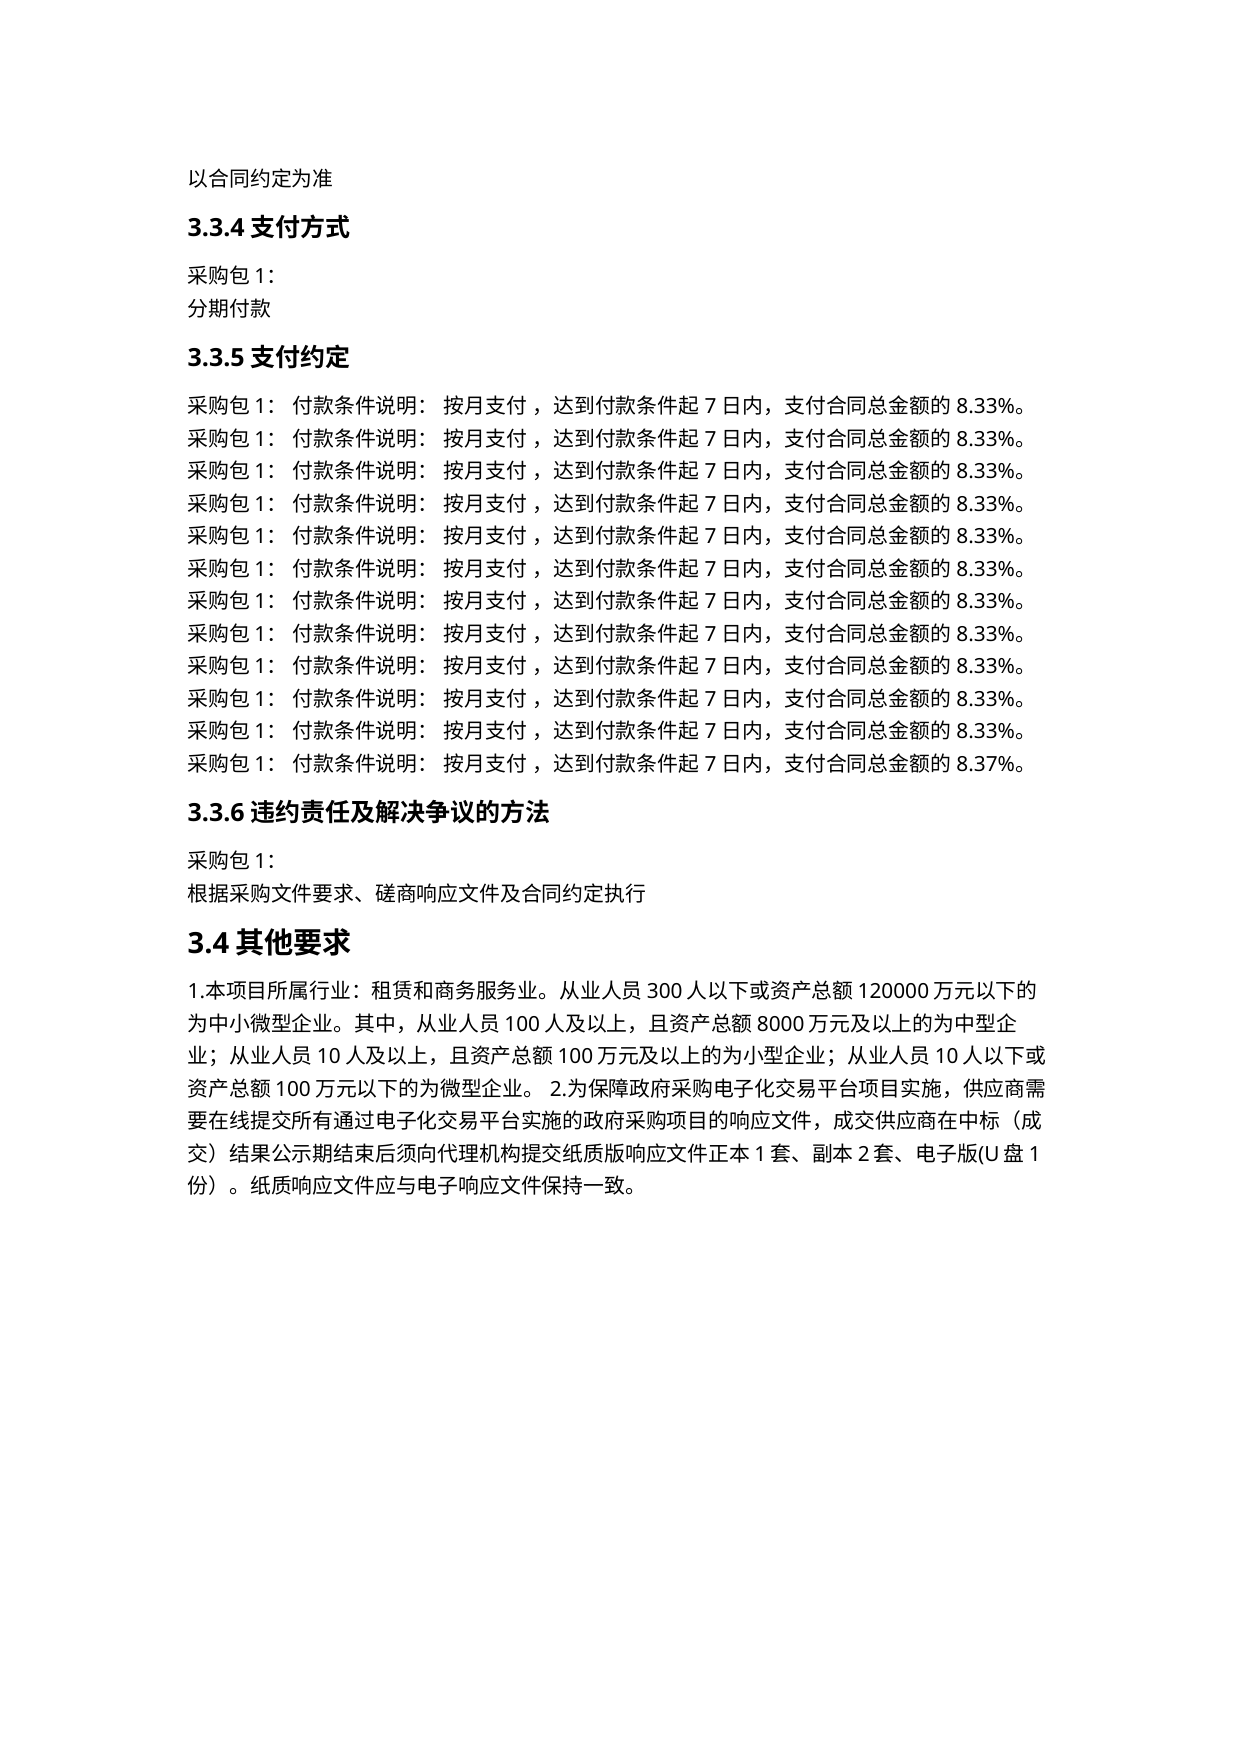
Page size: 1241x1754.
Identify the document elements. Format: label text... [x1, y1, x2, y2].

text 3.3.4支付方式 [187, 194, 1053, 259]
text 以合同约定为准 [187, 162, 1053, 194]
text 采购包1： 付款条件说明： 按月支付 ，达到付款条件起 7 日内，支付合同总金额的 8.33%。 [187, 552, 1053, 584]
text 采购包1： 付款条件说明： 按月支付 ，达到付款条件起 7 日内，支付合同总金额的 8.33%。 [187, 617, 1053, 649]
text 采购包1： 付款条件说明： 按月支付 ，达到付款条件起 7 日内，支付合同总金额的 8.33%。 [187, 454, 1053, 487]
text 采购包1： 付款条件说明： 按月支付 ，达到付款条件起 7 日内，支付合同总金额的 8.37%。 [187, 747, 1053, 779]
text 1.本项目所属行业：租赁和商务服务业。从业人员300人以下或资产总额120000万元以下的为中小微型企业。其中，从业人员100人及以上，且资产总额8000万元及以上的为中型企业；从业人员10人及以上，且资产总额100万元及以上的为小型企业；从业人员10人以下或资产总额100万元以下的为微型企业。 2.为保障政府采购电子化交易平台项目实施，供应商需要在线提交所有通过电子化交易平台实施的政府采购项目的响应文件，成交供应商在中标（成交）结果公示期结束后须向代理机构提交纸质版响应文件正本1套、副本2套、电子版(U盘1份）。纸质响应文件应与电子响应文件保持一致。 [187, 974, 1053, 1202]
text 采购包1： [187, 844, 1053, 877]
text 采购包1： 付款条件说明： 按月支付 ，达到付款条件起 7 日内，支付合同总金额的 8.33%。 [187, 714, 1053, 747]
text 采购包1： 付款条件说明： 按月支付 ，达到付款条件起 7 日内，支付合同总金额的 8.33%。 [187, 389, 1053, 422]
text 3.3.5支付约定 [187, 324, 1053, 389]
text 采购包1： [187, 259, 1053, 292]
text 采购包1： 付款条件说明： 按月支付 ，达到付款条件起 7 日内，支付合同总金额的 8.33%。 [187, 649, 1053, 682]
text 3.3.6违约责任及解决争议的方法 [187, 779, 1053, 844]
text 采购包1： 付款条件说明： 按月支付 ，达到付款条件起 7 日内，支付合同总金额的 8.33%。 [187, 584, 1053, 617]
text 采购包1： 付款条件说明： 按月支付 ，达到付款条件起 7 日内，支付合同总金额的 8.33%。 [187, 682, 1053, 714]
text 根据采购文件要求、磋商响应文件及合同约定执行 [187, 877, 1053, 909]
text 3.4其他要求 [187, 909, 1053, 974]
text 采购包1： 付款条件说明： 按月支付 ，达到付款条件起 7 日内，支付合同总金额的 8.33%。 [187, 422, 1053, 454]
text 采购包1： 付款条件说明： 按月支付 ，达到付款条件起 7 日内，支付合同总金额的 8.33%。 [187, 519, 1053, 552]
text 采购包1： 付款条件说明： 按月支付 ，达到付款条件起 7 日内，支付合同总金额的 8.33%。 [187, 487, 1053, 519]
text 分期付款 [187, 292, 1053, 324]
